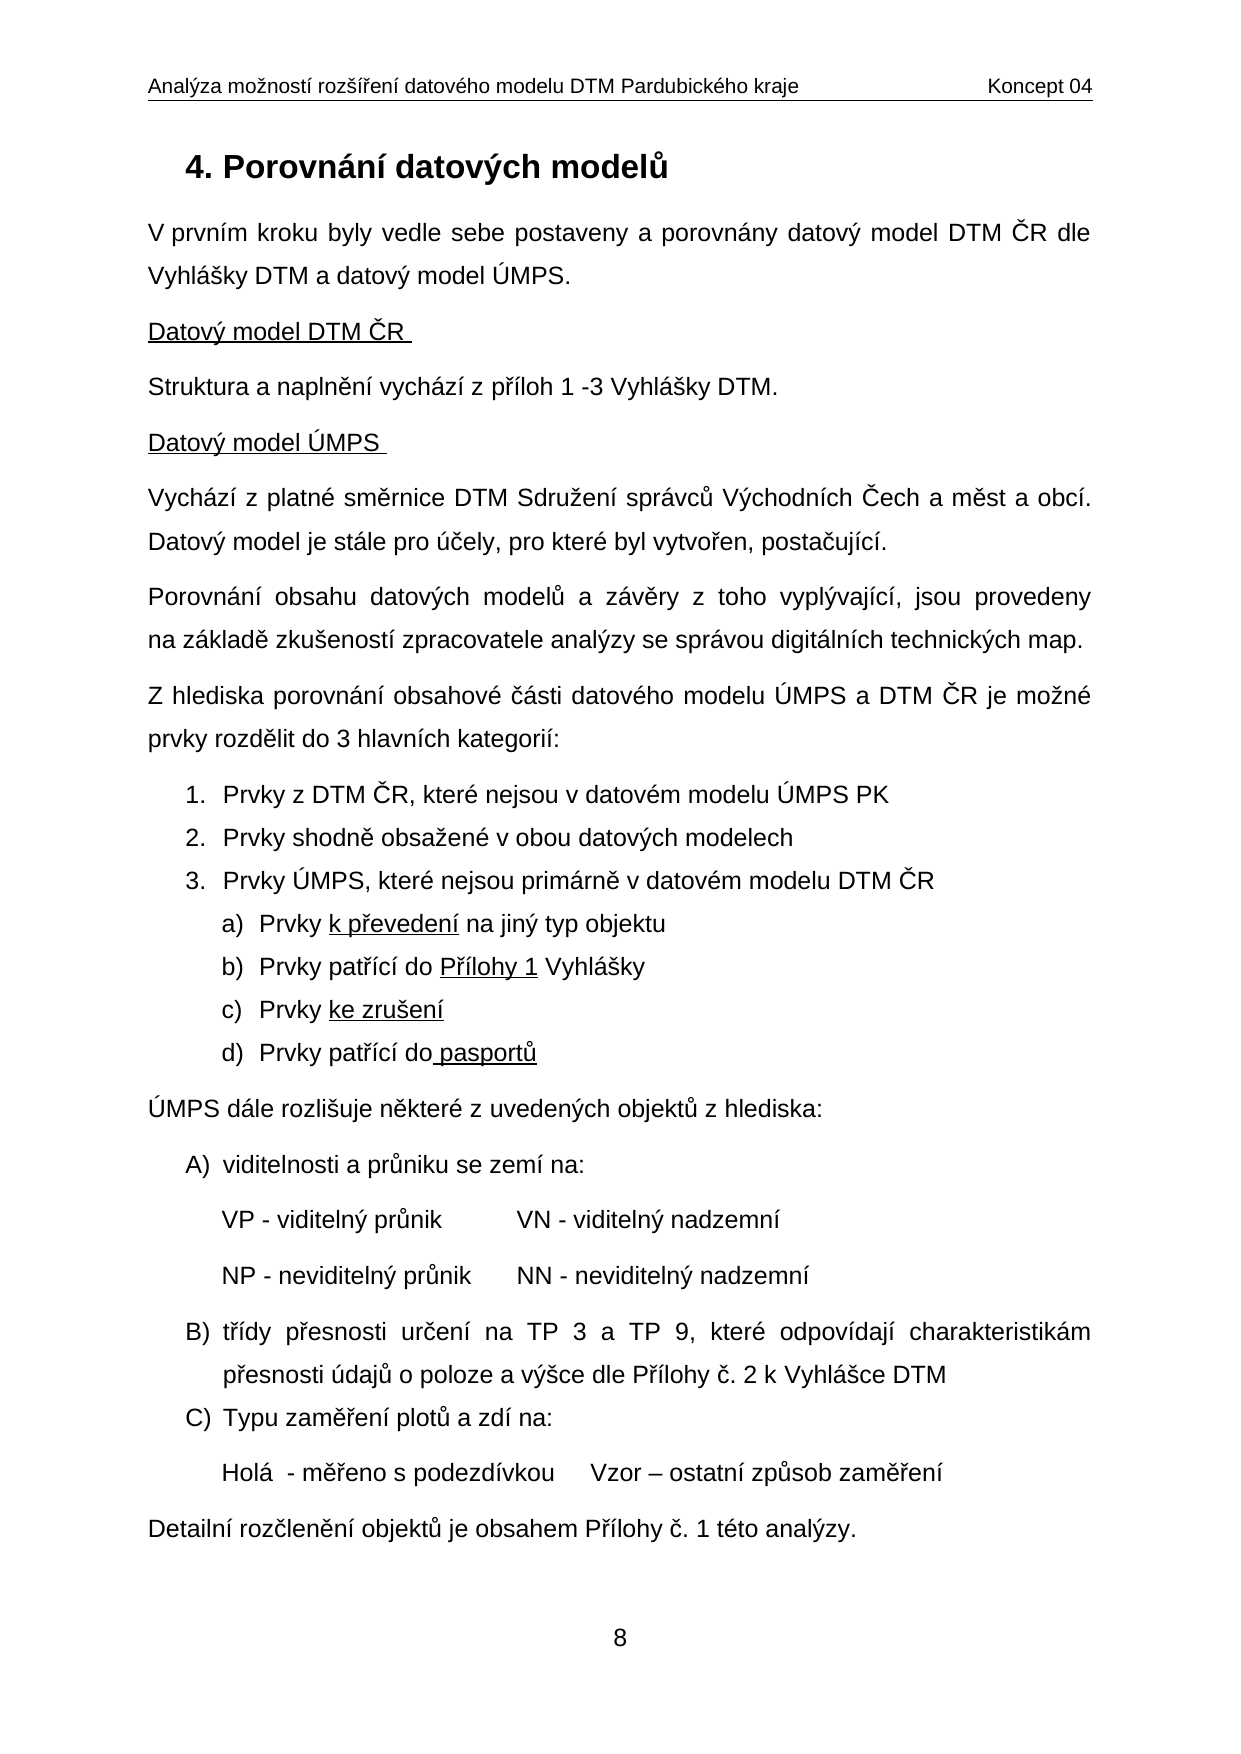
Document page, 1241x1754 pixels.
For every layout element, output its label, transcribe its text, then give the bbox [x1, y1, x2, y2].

text ÚMPS dále rozlišuje některé z uvedených objektů z hlediska: [148, 1094, 1093, 1123]
text Detailní rozčlenění objektů je obsahem Přílohy č. 1 této analýzy. [148, 1514, 1093, 1543]
text VP - viditelný průnik VN - viditelný nadzemní [148, 1205, 1093, 1234]
subtitle Porovnání datových modelů [185, 148, 1093, 186]
text Struktura a naplnění vychází z příloh 1 -3 Vyhlášky DTM. [148, 372, 1093, 401]
list viditelnosti a průniku se zemí na: [185, 1149, 1093, 1178]
text NP - neviditelný průnik NN - neviditelný nadzemní [148, 1261, 1093, 1289]
list Typu zaměření plotů a zdí na: [185, 1403, 1093, 1431]
text V prvním kroku byly vedle sebe postaveny a porovnány datový model DTM ČR dle Vyhlášky DTM a datový model ÚMPS. [148, 218, 1093, 289]
text Datový model ÚMPS [148, 428, 1093, 456]
text Vychází z platné směrnice DTM Sdružení správců Východních Čech a měst a obcí. Datový model je stále pro účely, pro které byl vytvořen, postačující. [148, 483, 1093, 555]
text Z hlediska porovnání obsahové části datového modelu ÚMPS a DTM ČR je možné prvky rozdělit do 3 hlavních kategorií: [148, 681, 1093, 753]
list Prvky z DTM ČR, které nejsou v datovém modelu ÚMPS PK [185, 779, 1093, 808]
text Porovnání obsahu datových modelů a závěry z toho vyplývající, jsou provedeny na základě zkušeností zpracovatele analýzy se správou digitálních technických map. [148, 582, 1093, 654]
list Prvky k převedení na jiný typ objektu [221, 909, 1093, 938]
list Prvky patřící do Přílohy 1 Vyhlášky [221, 952, 1093, 981]
text Holá - měřeno s podezdívkou Vzor – ostatní způsob zaměření [148, 1458, 1093, 1487]
text Datový model DTM ČR [148, 316, 1093, 345]
list Prvky shodně obsažené v obou datových modelech [185, 823, 1093, 851]
list třídy přesnosti určení na TP 3 a TP 9, které odpovídají charakteristikám přesnosti údajů o poloze a výšce dle Přílohy č. 2 k Vyhlášce DTM [185, 1316, 1093, 1388]
list Prvky patřící do pasportů [221, 1038, 1093, 1067]
list Prvky ÚMPS, které nejsou primárně v datovém modelu DTM ČR [185, 866, 1093, 894]
list Prvky ke zrušení [221, 995, 1093, 1024]
